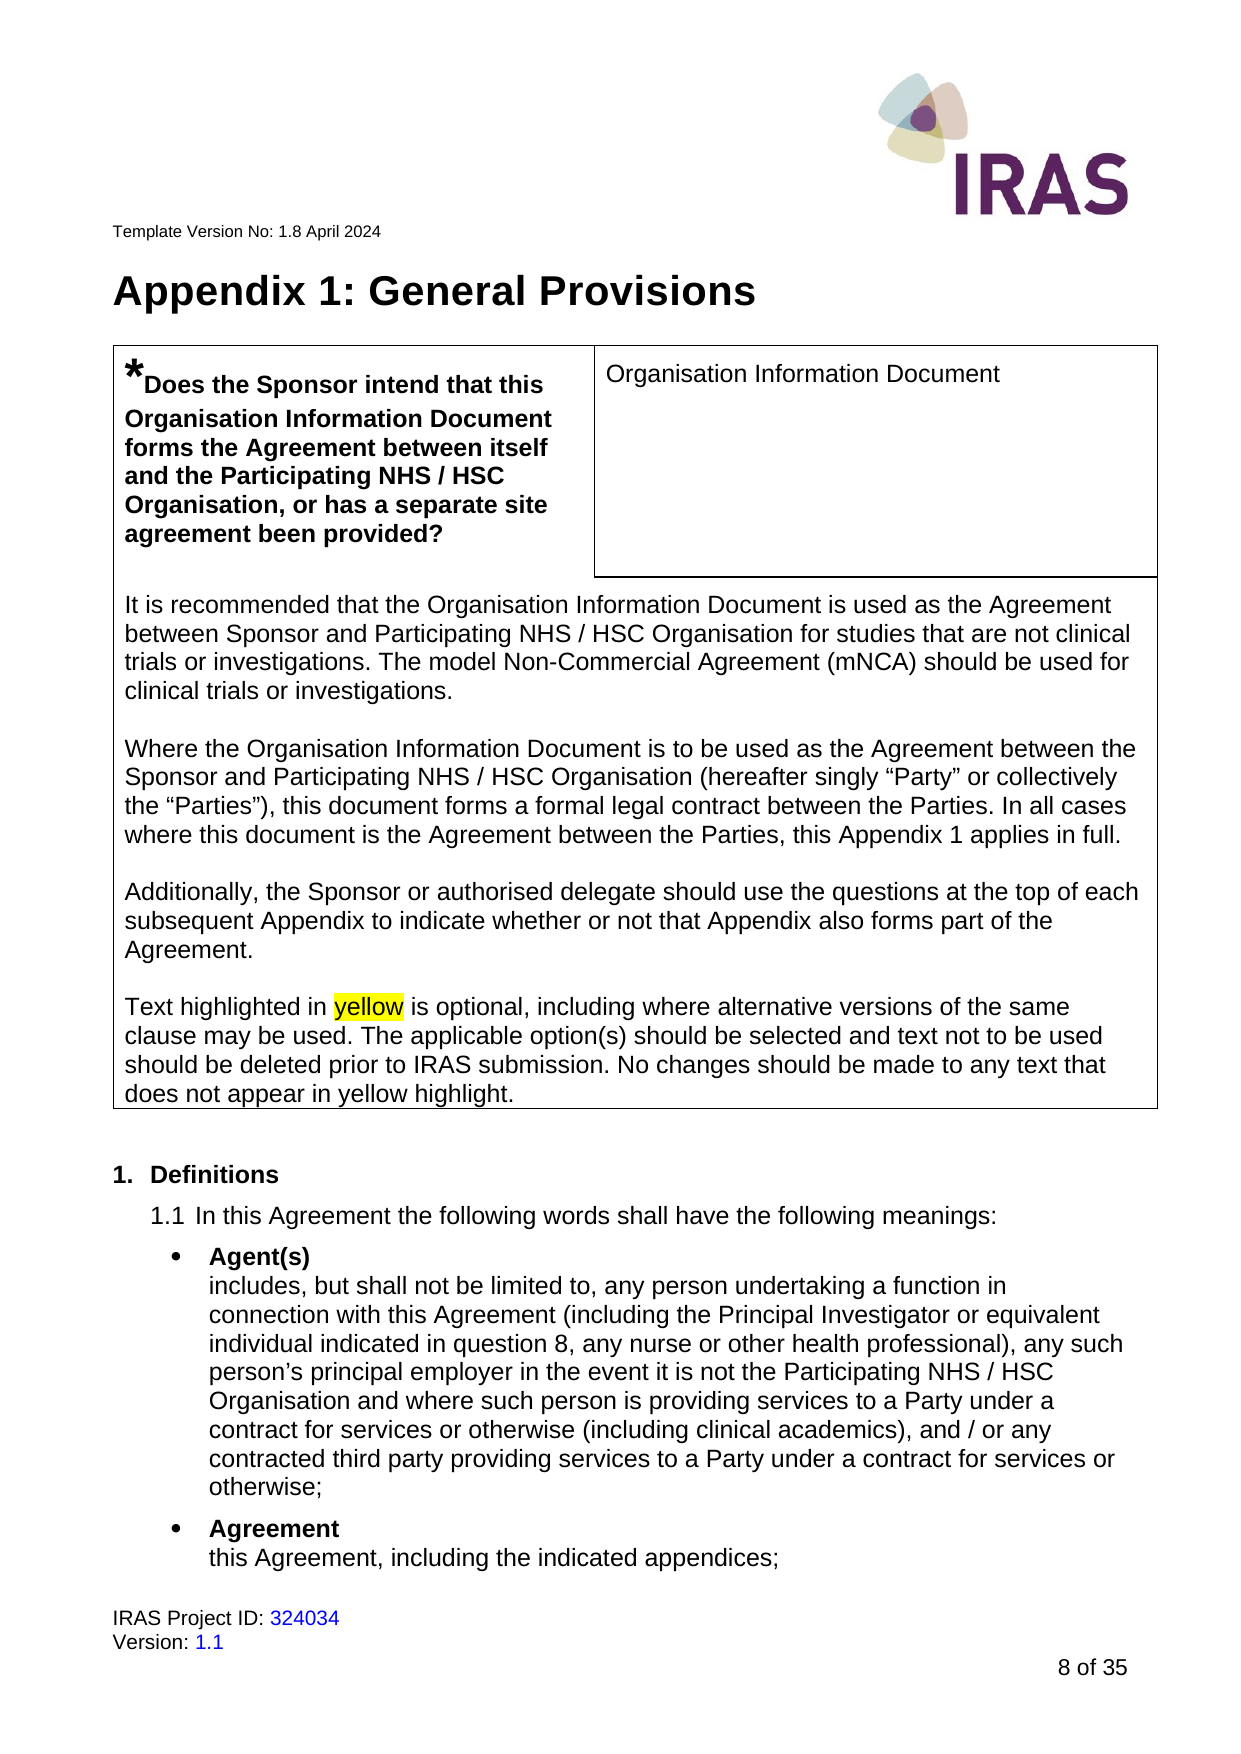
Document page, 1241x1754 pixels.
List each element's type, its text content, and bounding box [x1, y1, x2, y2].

subtitle Appendix 1: General Provisions [112, 266, 1128, 314]
list Agent(s) includes, but shall not be limited to, any person undertaking a function in connection with this Agreement (including the Principal Investigator or equivalent individual indicated in question 8, any nurse or other health professional), any such person’s principal employer in the event it is not the Participating NHS / HSC Organisation and where such person is providing services to a Party under a contract for services or otherwise (including clinical academics), and / or any contracted third party providing services to a Party under a contract for services or otherwise; [172, 1242, 1128, 1501]
list In this Agreement the following words shall have the following meanings: [150, 1201, 1128, 1230]
subtitle Definitions [112, 1160, 1128, 1188]
picture [878, 73, 1128, 222]
table_header [595, 346, 1157, 576]
table_header *Does the Sponsor intend that this Organisation Information Document forms the Agreement between itself and the Participating NHS / HSC Organisation, or has a separate site agreement been provided? [114, 346, 594, 576]
list Agreement this Agreement, including the indicated appendices; [172, 1514, 1128, 1571]
table_cell It is recommended that the Organisation Information Document is used as the Agreement between Sponsor and Participating NHS / HSC Organisation for studies that are not clinical trials or investigations. The model Non-Commercial Agreement (mNCA) should be used for clinical trials or investigations. Where the Organisation Information Document is to be used as the Agreement between the Sponsor and Participating NHS / HSC Organisation (hereafter singly “Party” or collectively the “Parties”), this document forms a formal legal contract between the Parties. In all cases where this document is the Agreement between the Parties, this Appendix 1 applies in full. Additionally, the Sponsor or authorised delegate should use the questions at the top of each subsequent Appendix to indicate whether or not that Appendix also forms part of the Agreement. Text highlighted in yellow is optional, including where alternative versions of the same clause may be used. The applicable option(s) should be selected and text not to be used should be deleted prior to IRAS submission. No changes should be made to any text that does not appear in yellow highlight. [114, 576, 1157, 1107]
